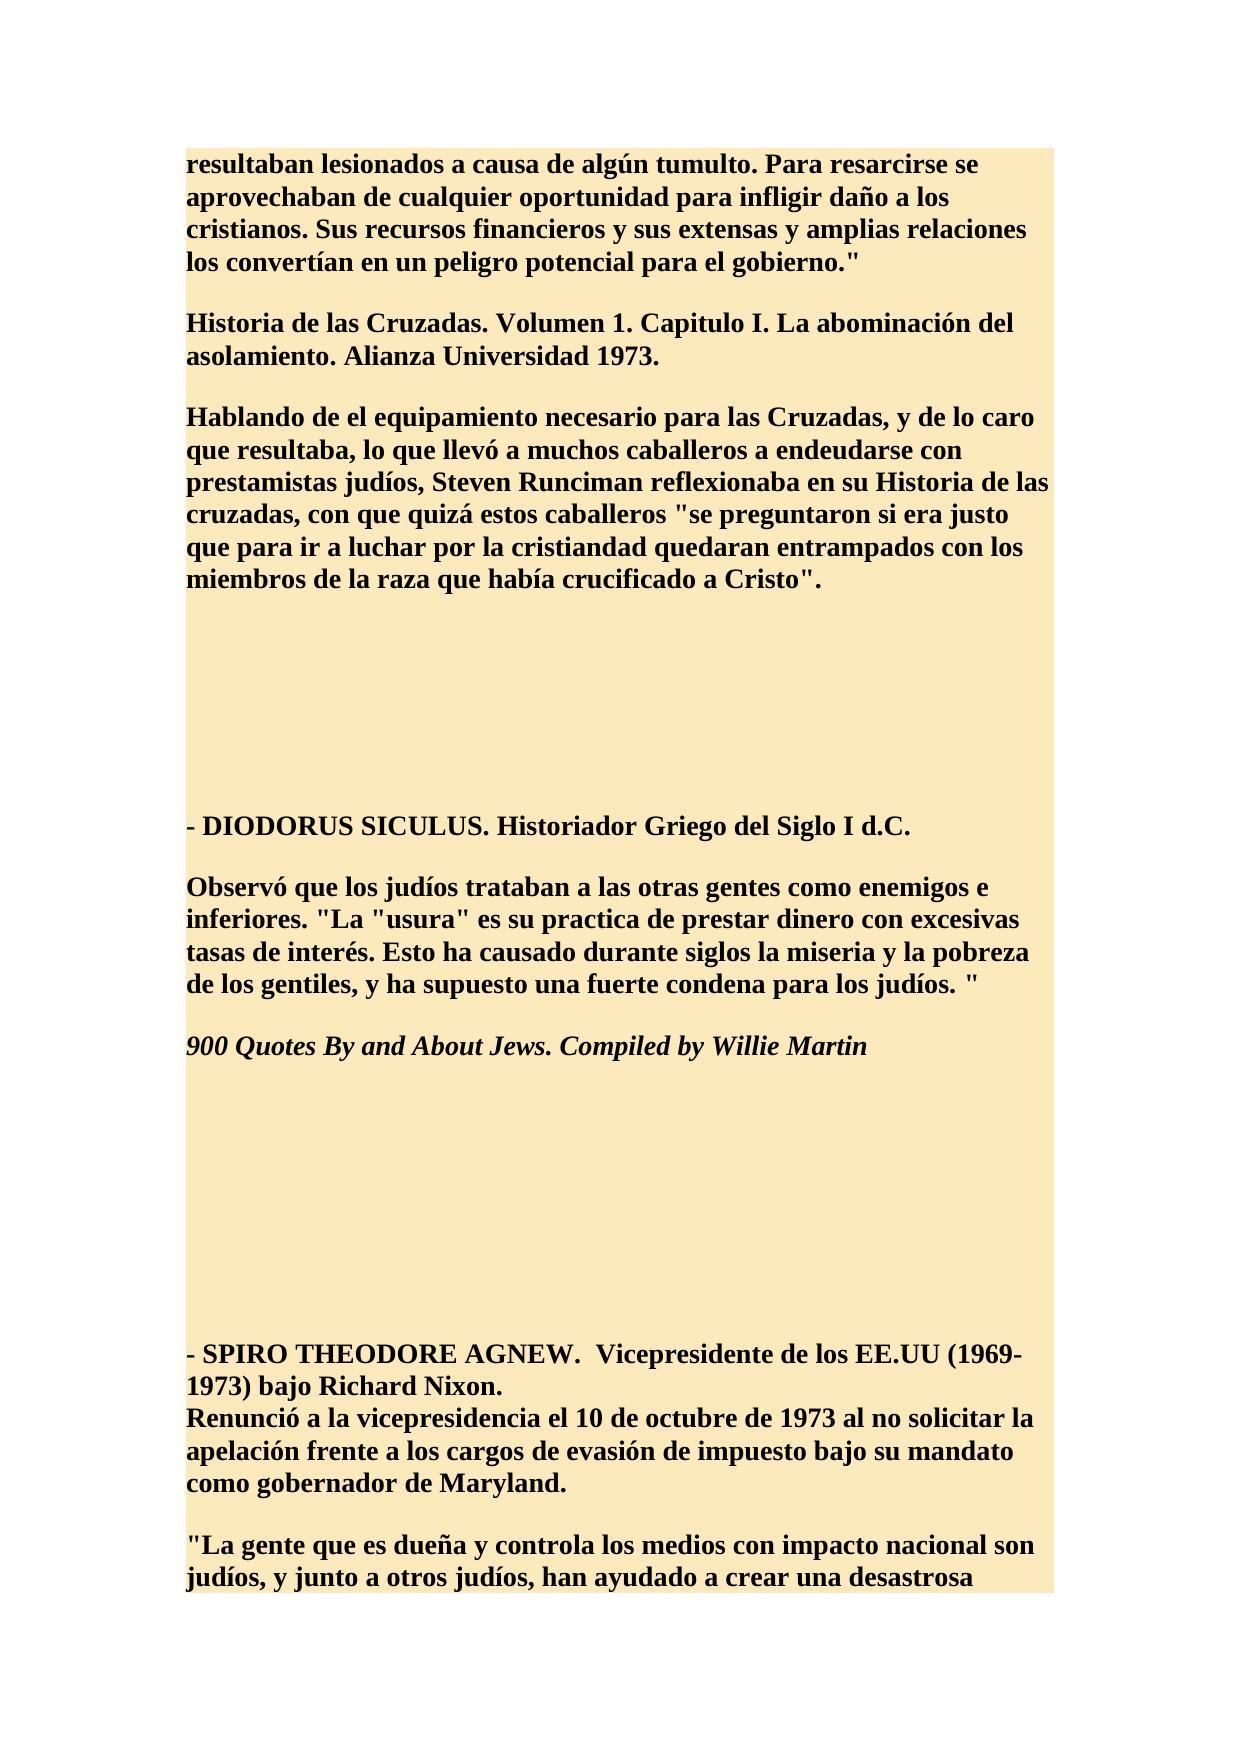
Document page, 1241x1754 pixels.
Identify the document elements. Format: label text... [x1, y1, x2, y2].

text - SPIRO THEODORE AGNEW. Vicepresidente de los EE.UU (1969-1973) bajo Richard Nixon. Renunció a la vicepresidencia el 10 de octubre de 1973 al no solicitar la apelación frente a los cargos de evasión de impuesto bajo su mandato como gobernador de Maryland. [186, 1337, 1054, 1499]
text Hablando de el equipamiento necesario para las Cruzadas, y de lo caro que resultaba, lo que llevó a muchos caballeros a endeudarse con prestamistas judíos, Steven Runciman reflexionaba en su Historia de las cruzadas, con que quizá estos caballeros "se preguntaron si era justo que para ir a luchar por la cristiandad quedaran entrampados con los miembros de la raza que había crucificado a Cristo". [186, 400, 1054, 595]
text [186, 148, 1054, 277]
text 900 Quotes By and About Jews. Compiled by Willie Martin [186, 1029, 1054, 1061]
text Observó que los judíos trataban a las otras gentes como enemigos e inferiores. "La "usura" es su practica de prestar dinero con excesivas tasas de interés. Esto ha causado durante siglos la miseria y la pobreza de los gentiles, y ha supuesto una fuerte condena para los judíos. " [186, 870, 1054, 1000]
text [186, 1528, 1054, 1593]
text Historia de las Cruzadas. Volumen 1. Capitulo I. La abominación del asolamiento. Alianza Universidad 1973. [186, 306, 1054, 371]
text - DIODORUS SICULUS. Historiador Griego del Siglo I d.C. [186, 808, 1054, 841]
